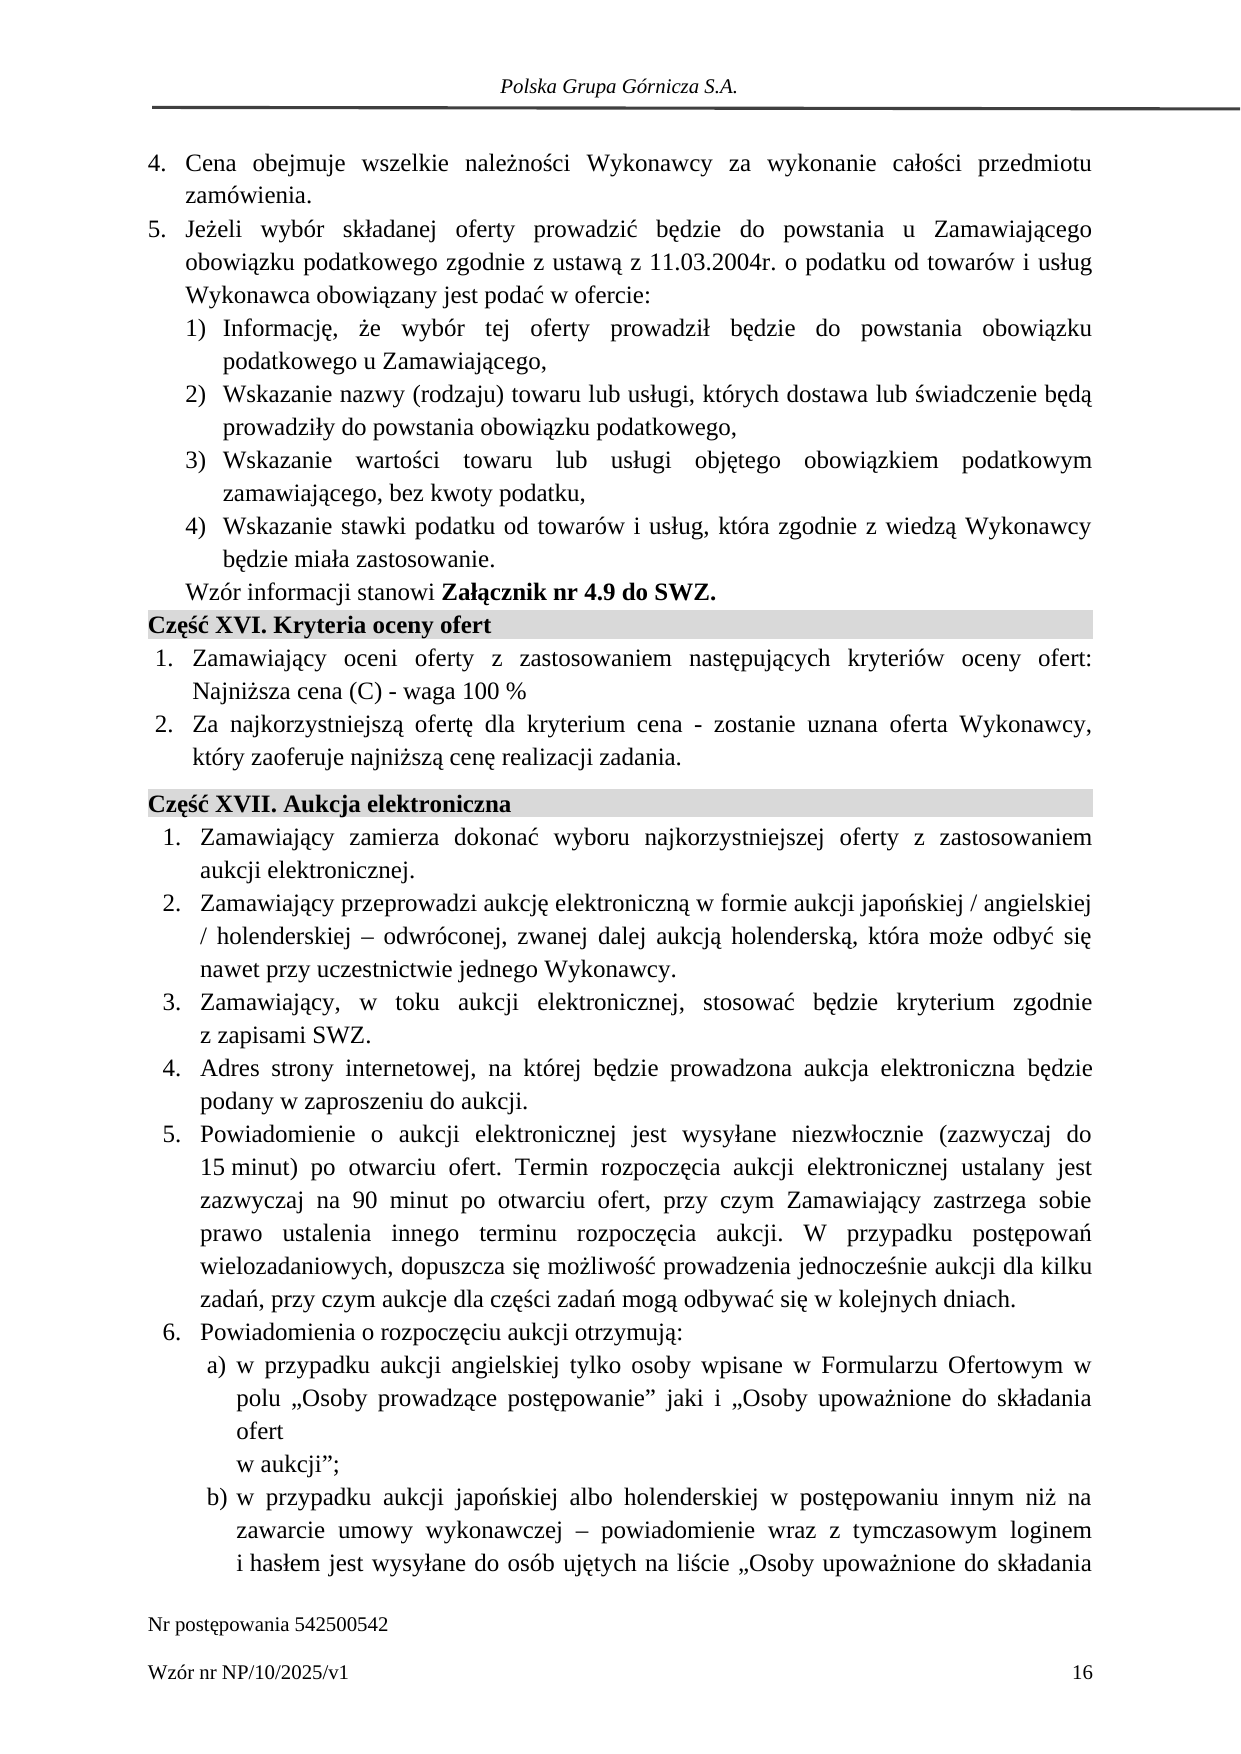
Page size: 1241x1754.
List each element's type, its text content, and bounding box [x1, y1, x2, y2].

list Cena obejmuje wszelkie należności Wykonawcy za wykonanie całości przedmiotu zamówienia. [148, 148, 1093, 209]
list Wskazanie wartości towaru lub usługi objętego obowiązkiem podatkowym zamawiającego, bez kwoty podatku, [185, 445, 1093, 507]
list Informację, że wybór tej oferty prowadził będzie do powstania obowiązku podatkowego u Zamawiającego, [185, 313, 1093, 374]
list Jeżeli wybór składanej oferty prowadzić będzie do powstania u Zamawiającego obowiązku podatkowego zgodnie z ustawą z 11.03.2004r. o podatku od towarów i usług Wykonawca obowiązany jest podać w ofercie: [148, 214, 1093, 308]
list Wskazanie nazwy (rodzaju) towaru lub usługi, których dostawa lub świadczenie będą prowadziły do powstania obowiązku podatkowego, [185, 379, 1093, 441]
list Zamawiający przeprowadzi aukcję elektroniczną w formie aukcji japońskiej / angielskiej / holenderskiej – odwróconej, zwanej dalej aukcją holenderską, która może odbyć się nawet przy uczestnictwie jednego Wykonawcy. [162, 888, 1093, 983]
list Za najkorzystniejszą ofertę dla kryterium cena - zostanie uznana oferta Wykonawcy, który zaoferuje najniższą cenę realizacji zadania. [154, 709, 1093, 771]
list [207, 1482, 1093, 1577]
subtitle Część XVII. Aukcja elektroniczna [148, 789, 1093, 817]
list Powiadomienie o aukcji elektronicznej jest wysyłane niezwłocznie (zazwyczaj do 15 minut) po otwarciu ofert. Termin rozpoczęcia aukcji elektronicznej ustalany jest zazwyczaj na 90 minut po otwarciu ofert, przy czym Zamawiający zastrzega sobie prawo ustalenia innego terminu rozpoczęcia aukcji. W przypadku postępowań wielozadaniowych, dopuszcza się możliwość prowadzenia jednocześnie aukcji dla kilku zadań, przy czym aukcje dla części zadań mogą odbywać się w kolejnych dniach. [162, 1119, 1093, 1313]
list Zamawiający, w toku aukcji elektronicznej, stosować będzie kryterium zgodnie z zapisami SWZ. [162, 987, 1093, 1049]
list Wskazanie stawki podatku od towarów i usług, która zgodnie z wiedzą Wykonawcy będzie miała zastosowanie. [185, 511, 1093, 573]
list Powiadomienia o rozpoczęciu aukcji otrzymują: [162, 1317, 1093, 1346]
list Zamawiający oceni oferty z zastosowaniem następujących kryteriów oceny ofert: Najniższa cena (C) - waga 100 % [154, 643, 1093, 705]
list w przypadku aukcji angielskiej tylko osoby wpisane w Formularzu Ofertowym w polu „Osoby prowadzące postępowanie” jaki i „Osoby upoważnione do składania ofert w aukcji”; [207, 1350, 1093, 1478]
subtitle Część XVI. Kryteria oceny ofert [148, 610, 1093, 639]
text Wzór informacji stanowi Załącznik nr 4.9 do SWZ. [185, 577, 1093, 606]
list Adres strony internetowej, na której będzie prowadzona aukcja elektroniczna będzie podany w zaproszeniu do aukcji. [162, 1053, 1093, 1115]
list Zamawiający zamierza dokonać wyboru najkorzystniejszej oferty z zastosowaniem aukcji elektronicznej. [162, 822, 1093, 883]
